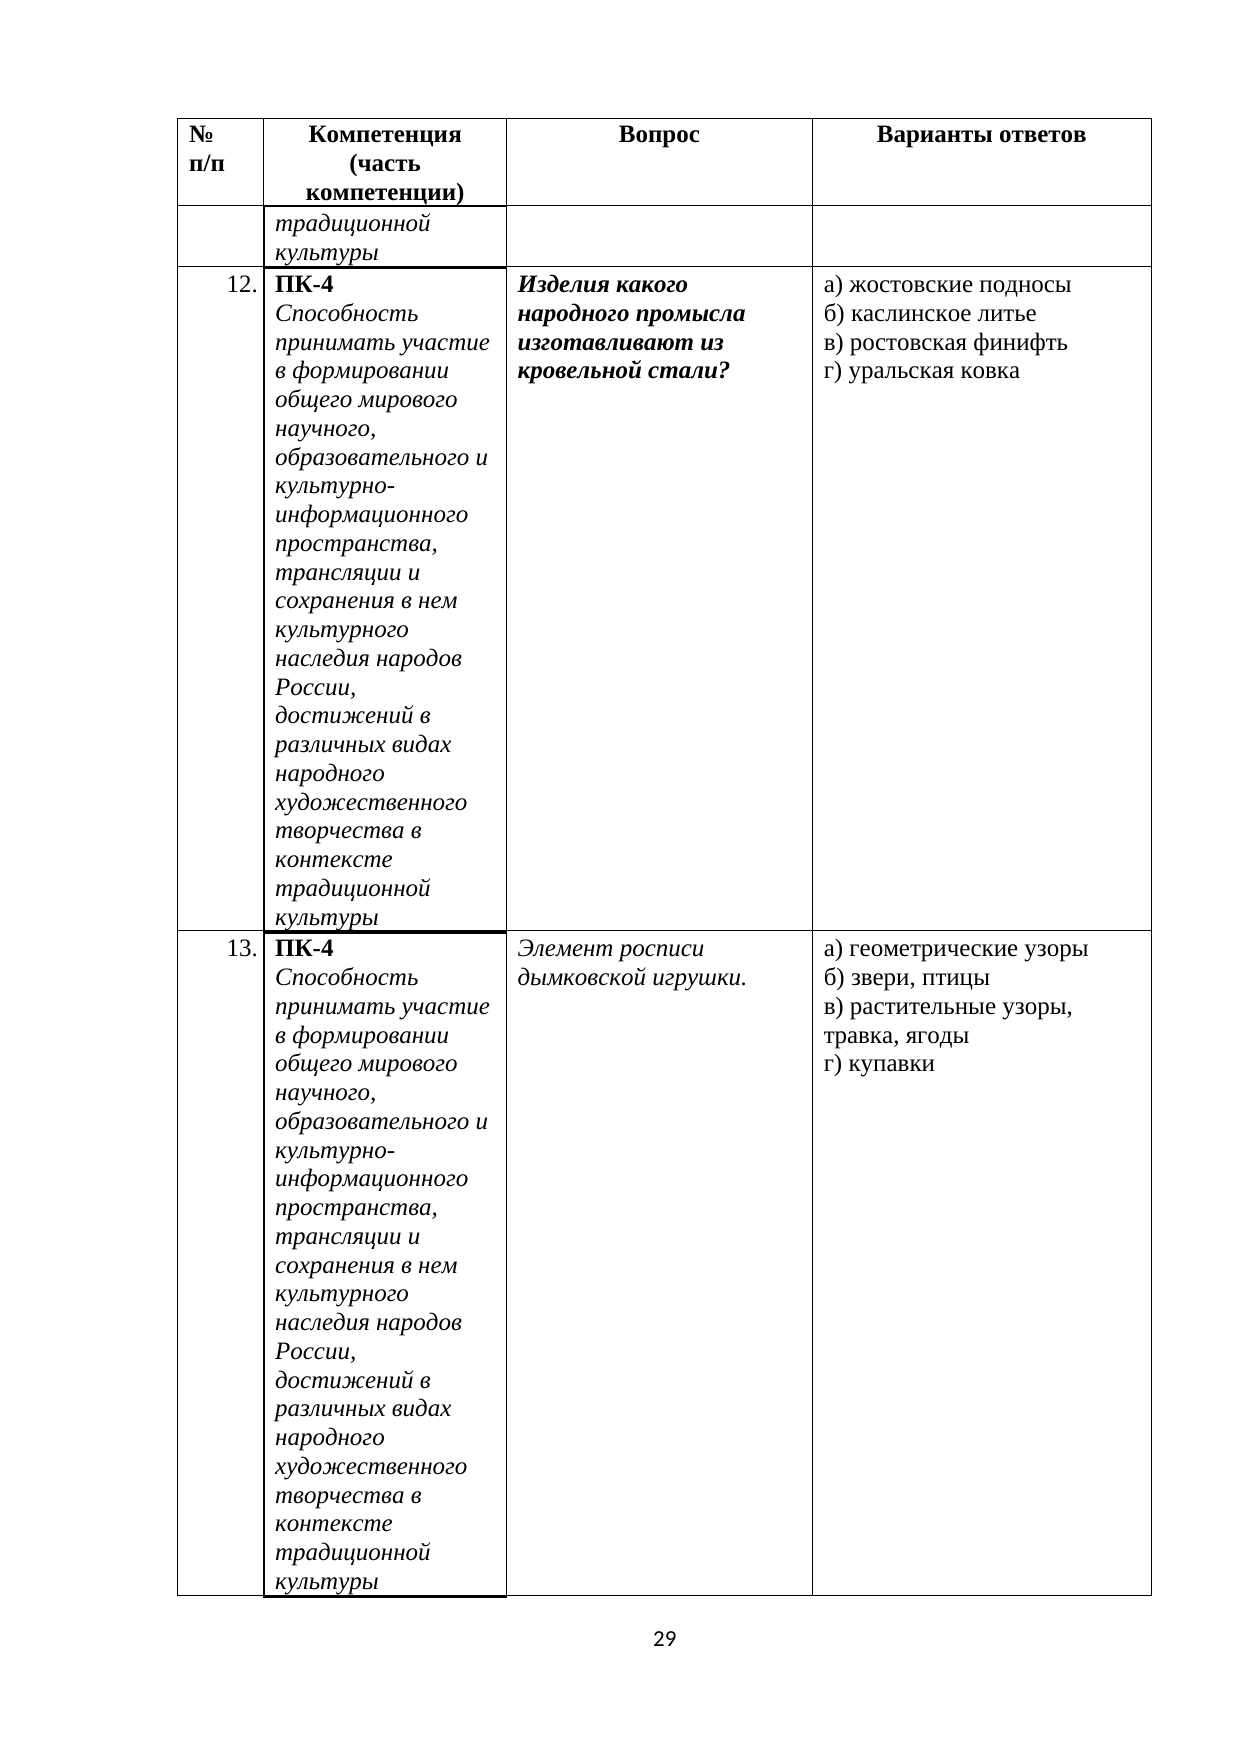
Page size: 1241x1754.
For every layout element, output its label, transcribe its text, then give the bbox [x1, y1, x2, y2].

table_cell а) геометрические узоры б) звери, птицы в) растительные узоры, травка, ягоды г) купавки [813, 931, 1151, 1595]
table_cell [178, 206, 263, 266]
table_cell [178, 931, 263, 1595]
table_cell [178, 267, 263, 930]
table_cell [813, 206, 1151, 266]
table_cell Элемент росписи дымковской игрушки. [507, 931, 812, 1595]
table_cell а) жостовские подносы б) каслинское литье в) ростовская финифть г) уральская ковка [813, 267, 1151, 930]
table_cell Изделия какого народного промысла изготавливают из кровельной стали? [507, 267, 812, 930]
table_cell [265, 934, 506, 1595]
table_header Компетенция (часть компетенции) [264, 119, 506, 205]
table_header Вопрос [507, 119, 812, 205]
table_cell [507, 206, 812, 266]
table_header № п/п [178, 119, 263, 205]
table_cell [265, 207, 506, 266]
table_header Варианты ответов [813, 119, 1151, 205]
